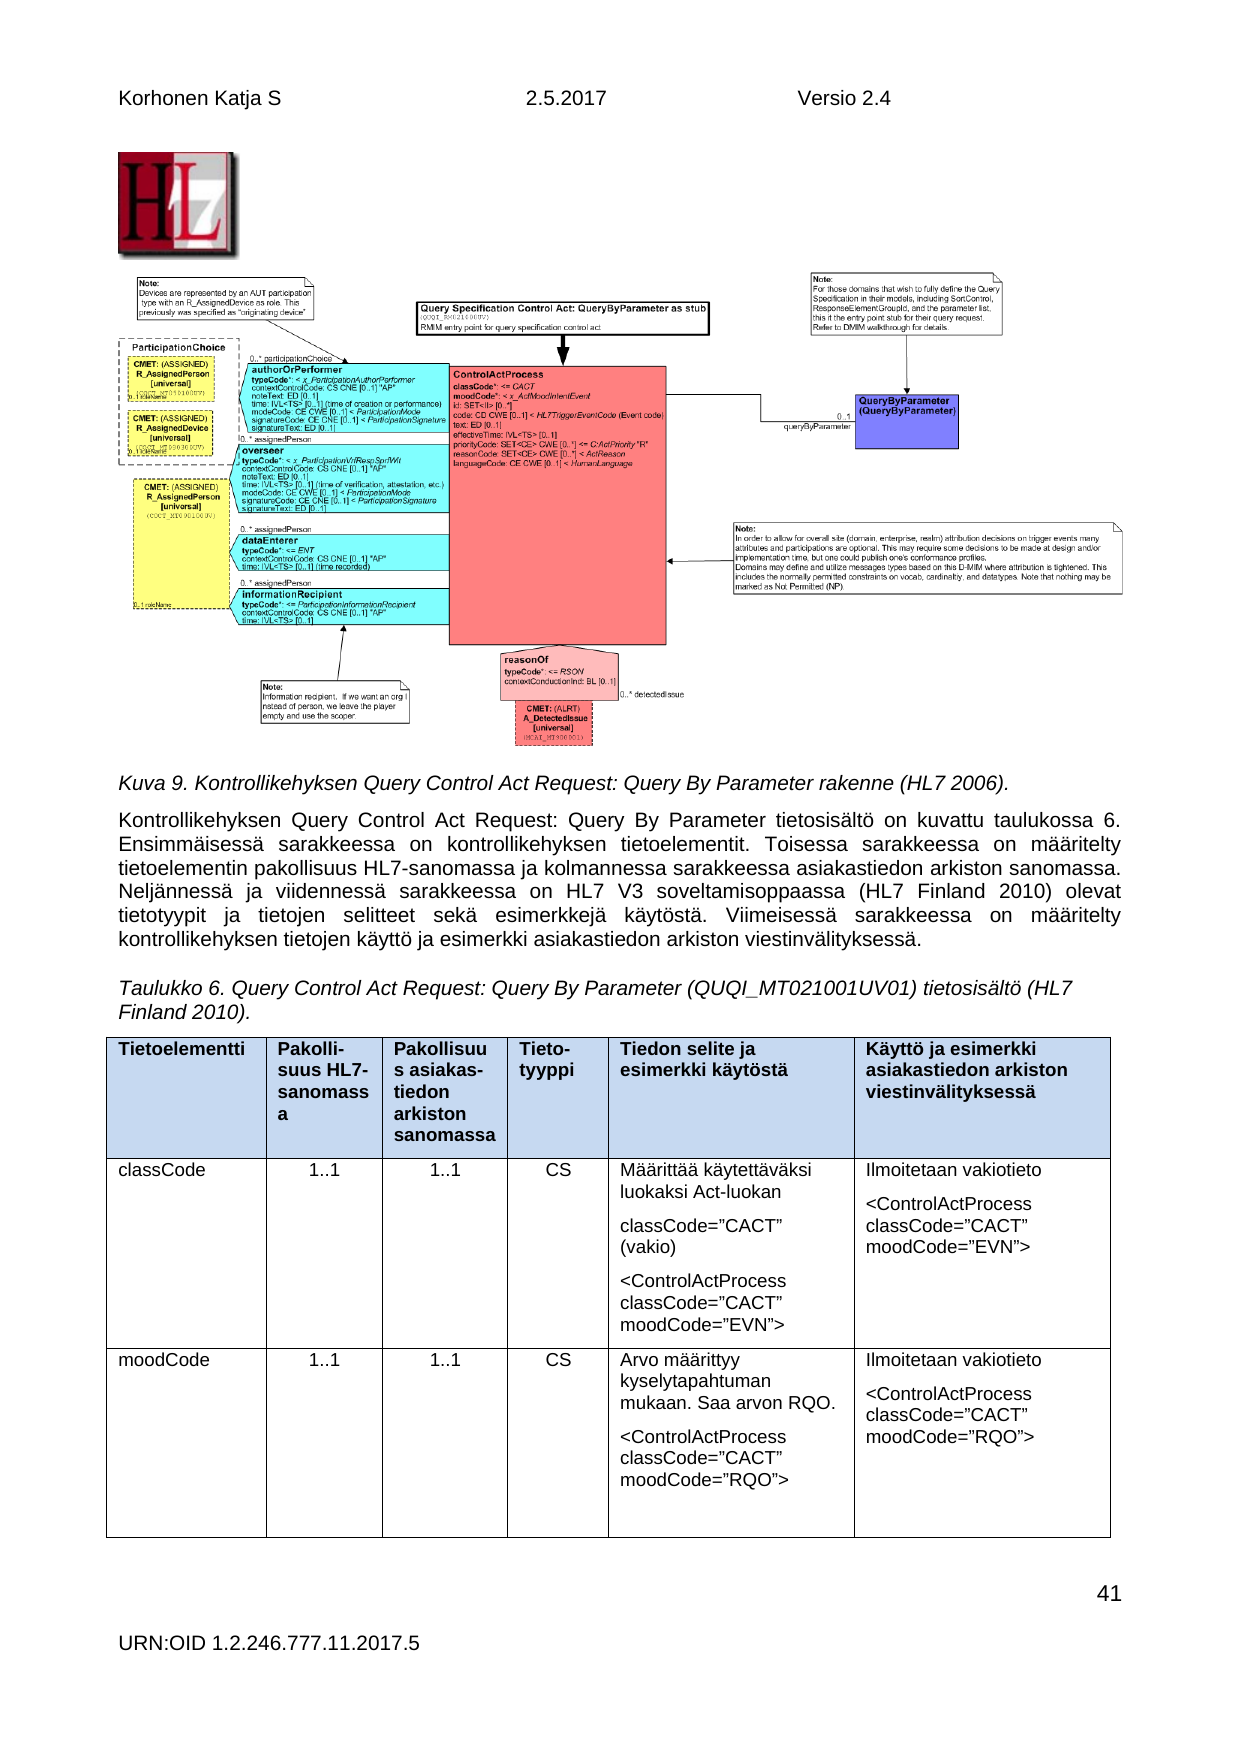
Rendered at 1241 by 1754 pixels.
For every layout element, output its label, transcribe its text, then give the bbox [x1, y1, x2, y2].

table_header Tieto-tyyppi [508, 1038, 608, 1158]
table_cell Ilmoitetaan vakiotieto <ControlActProcess classCode=”CACT” moodCode=”RQO”> [855, 1349, 1110, 1537]
table_cell 1..1 [267, 1159, 382, 1347]
text Kuva 9. Kontrollikehyksen Query Control Act Request: Query By Parameter rakenne (HL7 2006). [118, 771, 1122, 795]
table_cell 1..1 [383, 1159, 507, 1347]
table_cell Määrittää käytettäväksi luokaksi Act-luokan classCode=”CACT” (vakio) <ControlActProcess classCode=”CACT” moodCode=”EVN”> [609, 1159, 854, 1347]
picture [118, 152, 241, 260]
table_header Pakollisuus asiakas-tiedon arkiston sanomassa [383, 1038, 507, 1158]
table_cell 1..1 [267, 1349, 382, 1537]
table_cell 1..1 [383, 1349, 507, 1537]
picture [118, 272, 1123, 746]
table_cell moodCode [107, 1349, 266, 1537]
text Taulukko 6. Query Control Act Request: Query By Parameter (QUQI_MT021001UV01) tietosisältö (HL7 Finland 2010). [118, 976, 1122, 1024]
table_header Tietoelementti [107, 1038, 266, 1158]
table_cell Ilmoitetaan vakiotieto <ControlActProcess classCode=”CACT” moodCode=”EVN”> [855, 1159, 1110, 1347]
table_header Tiedon selite ja esimerkki käytöstä [609, 1038, 854, 1158]
table_cell CS [508, 1349, 608, 1537]
table_cell Arvo määrittyy kyselytapahtuman mukaan. Saa arvon RQO. <ControlActProcess classCode=”CACT” moodCode=”RQO”> [609, 1349, 854, 1537]
text Kontrollikehyksen Query Control Act Request: Query By Parameter tietosisältö on kuvattu taulukossa 6. Ensimmäisessä sarakkeessa on kontrollikehyksen tietoelementit. Toisessa sarakkeessa on määritelty tietoelementin pakollisuus HL7-sanomassa ja kolmannessa sarakkeessa asiakastiedon arkiston sanomassa. Neljännessä ja viidennessä sarakkeessa on HL7 V3 soveltamisoppaassa (HL7 Finland 2010) olevat tietotyypit ja tietojen selitteet sekä esimerkkejä käytöstä. Viimeisessä sarakkeessa on määritelty kontrollikehyksen tietojen käyttö ja esimerkki asiakastiedon arkiston viestinvälityksessä. [118, 807, 1122, 951]
table_header Käyttö ja esimerkki asiakastiedon arkiston viestinvälityksessä [855, 1038, 1110, 1158]
table_cell CS [508, 1159, 608, 1347]
table_header Pakolli-suus HL7-sanomassa [267, 1038, 382, 1158]
table_cell classCode [107, 1159, 266, 1347]
